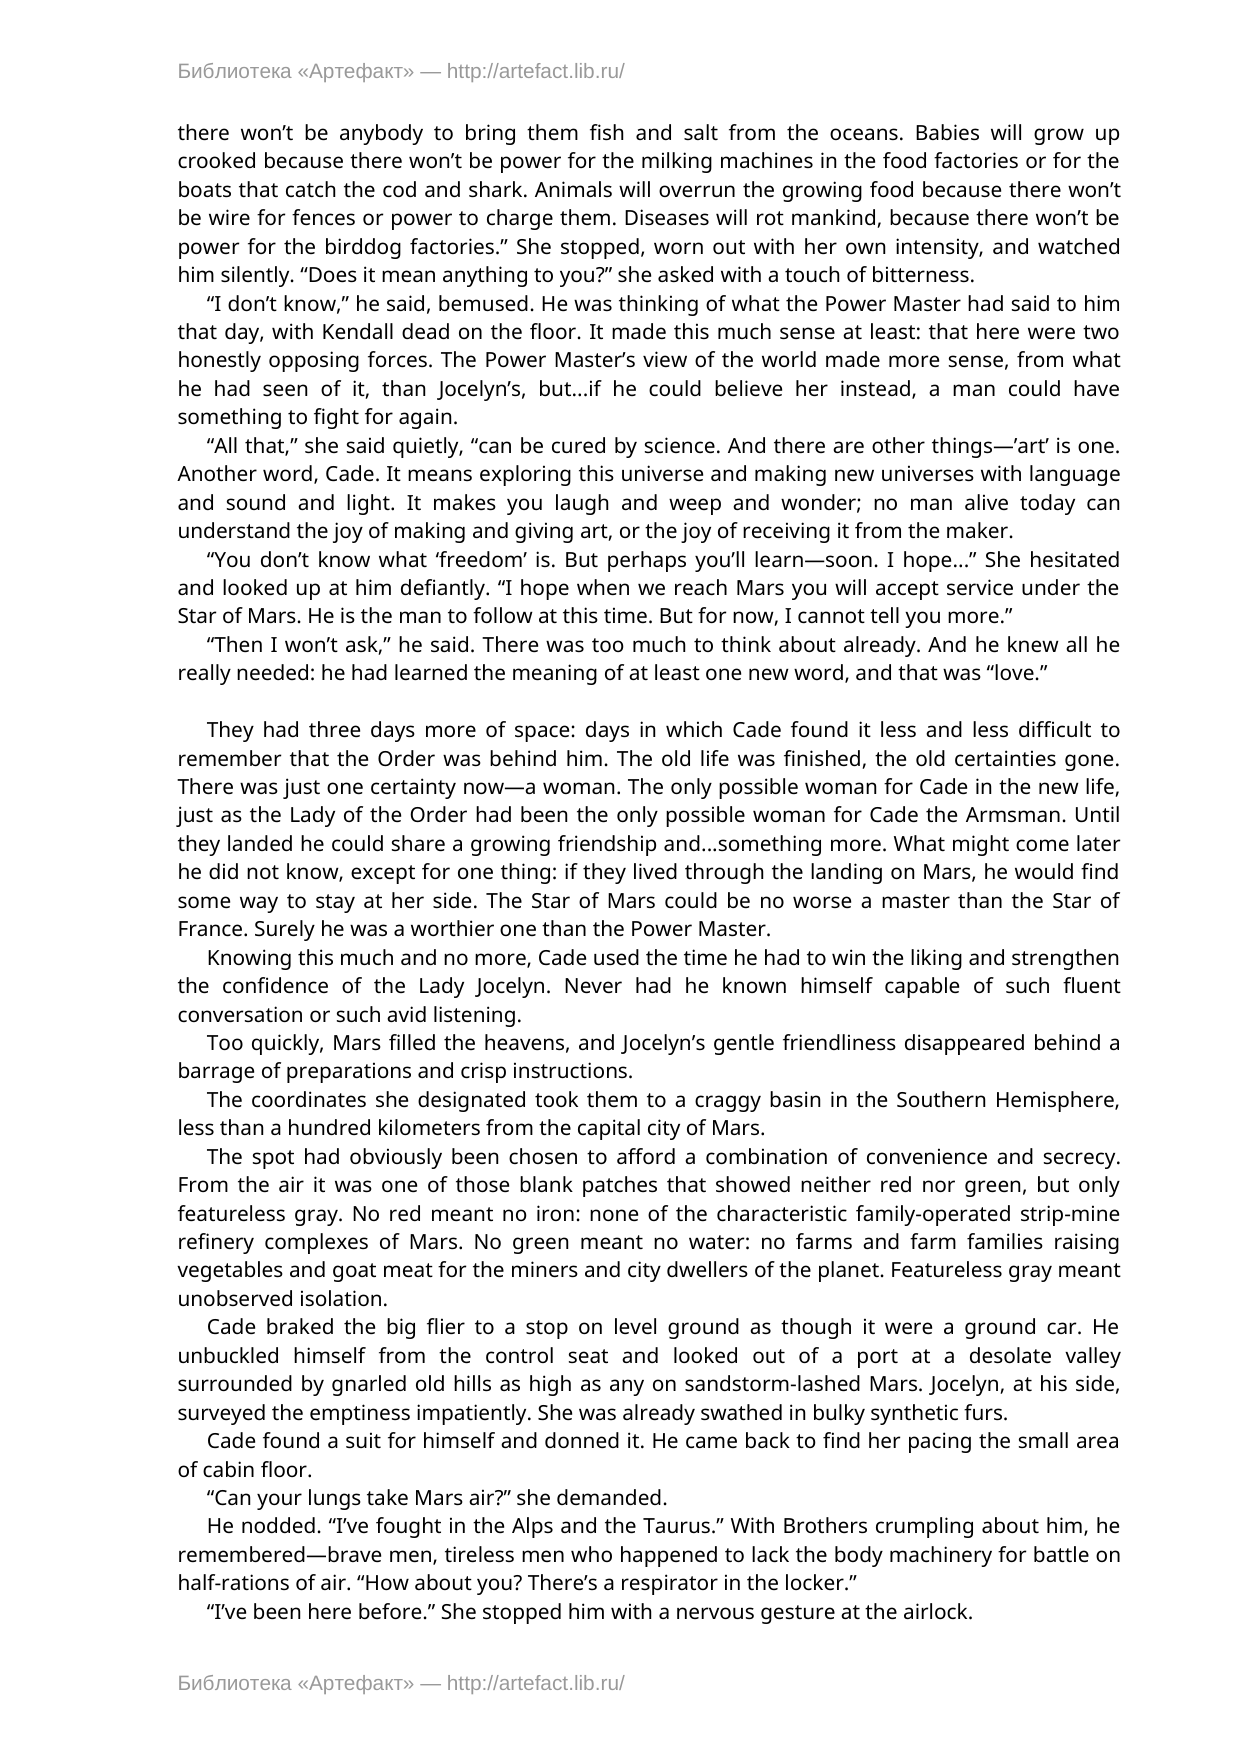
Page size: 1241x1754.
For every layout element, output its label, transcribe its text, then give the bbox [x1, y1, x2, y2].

text “I don’t know,” he said, bemused. He was thinking of what the Power Master had said to him that day, with Kendall dead on the floor. It made this much sense at least: that here were two honestly opposing forces. The Power Master’s view of the world made more sense, from what he had seen of it, than Jocelyn’s, but...if he could believe her instead, a man could have something to fight for again. [177, 289, 1122, 431]
text Cade braked the big flier to a stop on level ground as though it were a ground car. He unbuckled himself from the control seat and looked out of a port at a desolate valley surrounded by gnarled old hills as high as any on sandstorm-lashed Mars. Jocelyn, at his side, surveyed the emptiness impatiently. She was already swathed in bulky synthetic furs. [177, 1312, 1122, 1426]
text They had three days more of space: days in which Cade found it less and less difficult to remember that the Order was behind him. The old life was finished, the old certainties gone. There was just one certainty now—a woman. The only possible woman for Cade in the new life, just as the Lady of the Order had been the only possible woman for Cade the Armsman. Until they landed he could share a growing friendship and...something more. What might come later he did not know, except for one thing: if they lived through the landing on Mars, he would find some way to stay at her side. The Star of Mars could be no worse a master than the Star of France. Surely he was a worthier one than the Power Master. [177, 715, 1122, 943]
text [177, 118, 1122, 289]
text “Can your lungs take Mars air?” she demanded. [177, 1483, 1122, 1512]
text “You don’t know what ‘freedom’ is. But perhaps you’ll learn—soon. I hope...” She hesitated and looked up at him defiantly. “I hope when we reach Mars you will accept service under the Star of Mars. He is the man to follow at this time. But for now, I cannot tell you more.” [177, 545, 1122, 630]
text The coordinates she designated took them to a craggy basin in the Southern Hemisphere, less than a hundred kilometers from the capital city of Mars. [177, 1085, 1122, 1142]
text “All that,” she said quietly, “can be cured by science. And there are other things—’art’ is one. Another word, Cade. It means exploring this universe and making new universes with language and sound and light. It makes you laugh and weep and wonder; no man alive today can understand the joy of making and giving art, or the joy of receiving it from the maker. [177, 431, 1122, 545]
text “I’ve been here before.” She stopped him with a nervous gesture at the airlock. [177, 1597, 1122, 1625]
text Too quickly, Mars filled the heavens, and Jocelyn’s gentle friendliness disappeared behind a barrage of preparations and crisp instructions. [177, 1028, 1122, 1085]
text “Then I won’t ask,” he said. There was too much to think about already. And he knew all he really needed: he had learned the meaning of at least one new word, and that was “love.” [177, 630, 1122, 687]
text The spot had obviously been chosen to afford a combination of convenience and secrecy. From the air it was one of those blank patches that showed neither red nor green, but only featureless gray. No red meant no iron: none of the characteristic family-operated strip-mine refinery complexes of Mars. No green meant no water: no farms and farm families raising vegetables and goat meat for the miners and city dwellers of the planet. Featureless gray meant unobserved isolation. [177, 1142, 1122, 1312]
text He nodded. “I’ve fought in the Alps and the Taurus.” With Brothers crumpling about him, he remembered—brave men, tireless men who happened to lack the body machinery for battle on half-rations of air. “How about you? There’s a respirator in the locker.” [177, 1512, 1122, 1597]
text Cade found a suit for himself and donned it. He came back to find her pacing the small area of cabin floor. [177, 1426, 1122, 1483]
text Knowing this much and no more, Cade used the time he had to win the liking and strengthen the confidence of the Lady Jocelyn. Never had he known himself capable of such fluent conversation or such avid listening. [177, 943, 1122, 1028]
